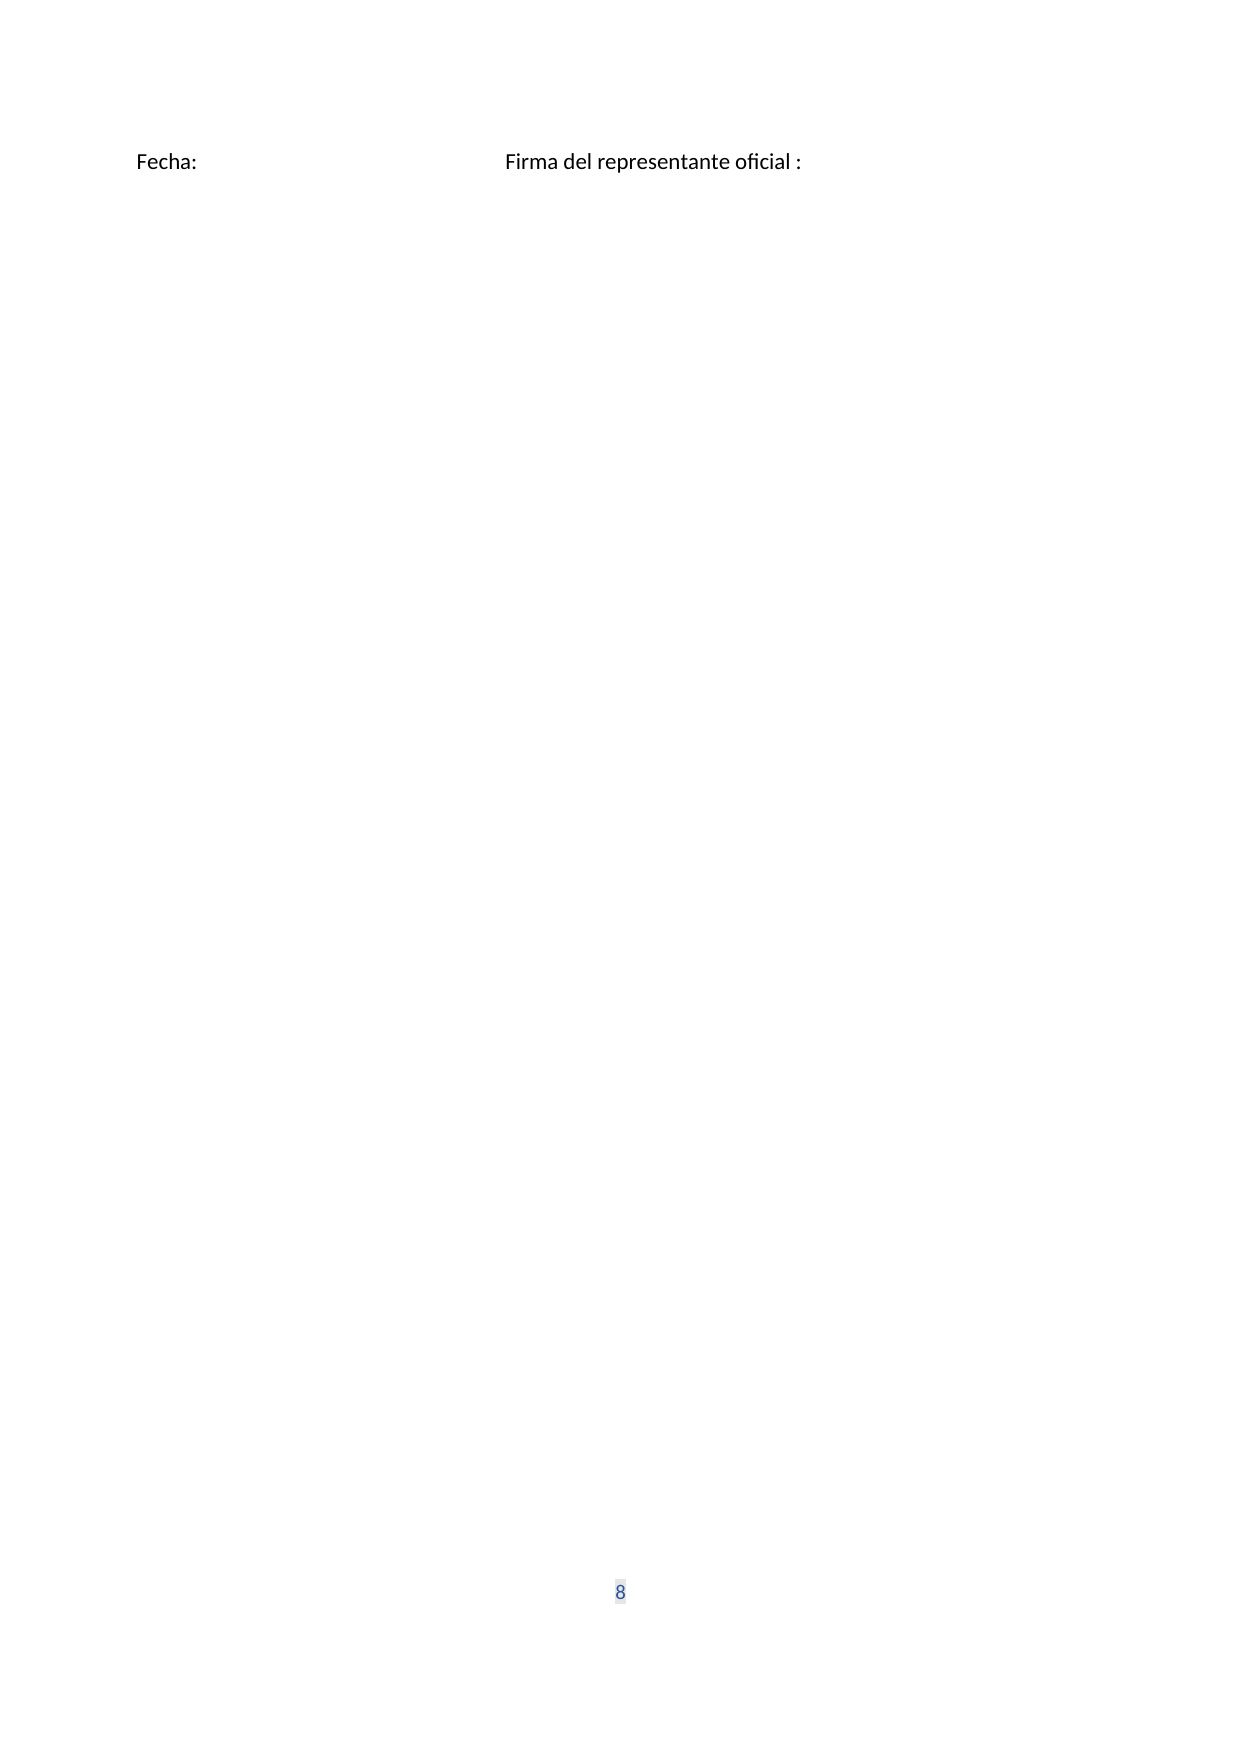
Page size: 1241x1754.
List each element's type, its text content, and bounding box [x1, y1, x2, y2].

text Fecha: Firma del representante oficial : [136, 147, 1111, 175]
